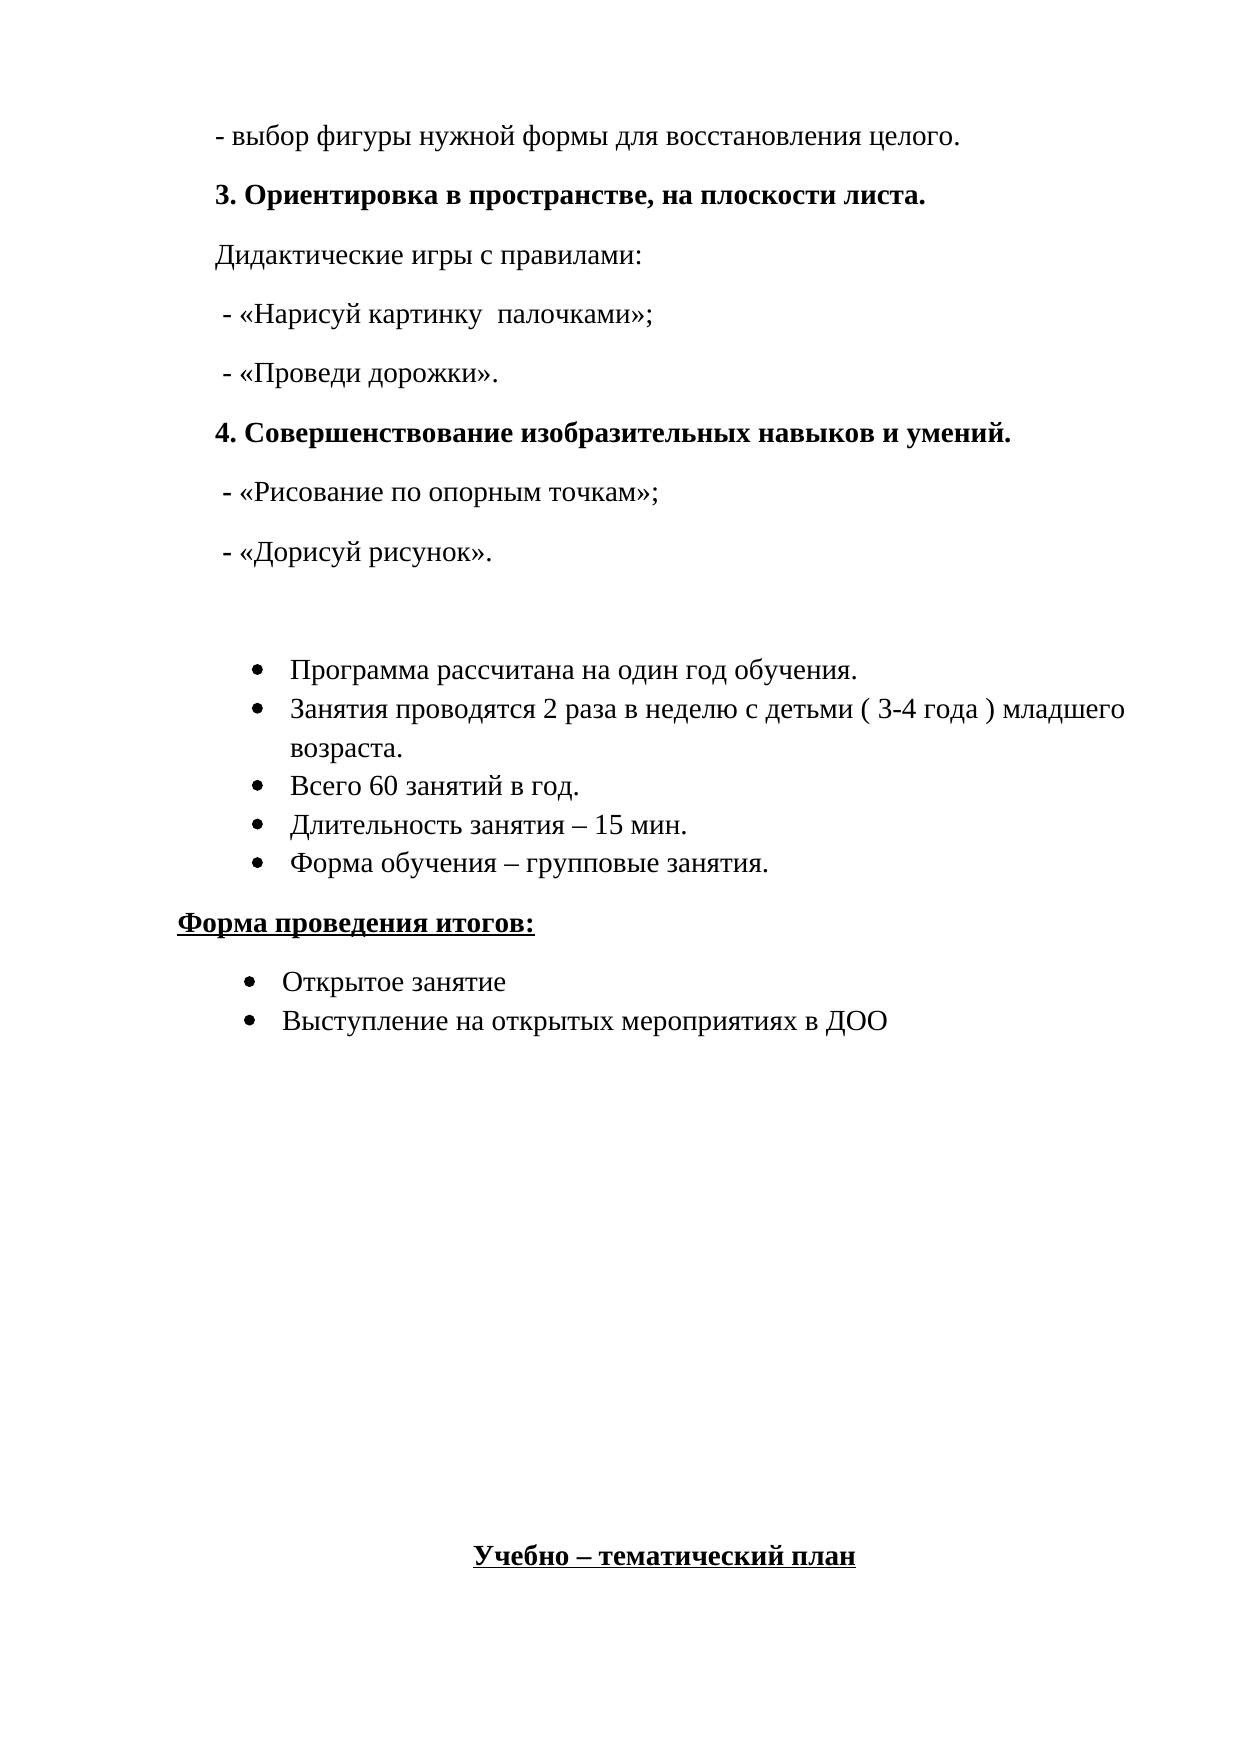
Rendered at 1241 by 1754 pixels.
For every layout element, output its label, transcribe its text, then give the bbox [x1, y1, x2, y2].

list Форма обучения – групповые занятия. [252, 846, 1152, 879]
list Программа рассчитана на один год обучения. [252, 652, 1152, 686]
list Занятия проводятся 2 раза в неделю с детьми ( 3-4 года ) младшего возраста. [252, 691, 1152, 763]
text 4. Совершенствование изобразительных навыков и умений. [215, 415, 1152, 448]
text - «Проведи дорожки». [215, 356, 1152, 389]
text - выбор фигуры нужной формы для восстановления целого. [215, 118, 1152, 152]
list Всего 60 занятий в год. [252, 768, 1152, 802]
text - «Нарисуй картинку палочками»; [215, 296, 1152, 330]
text 3. Ориентировка в пространстве, на плоскости листа. [215, 177, 1152, 211]
text Форма проведения итогов: [177, 905, 1152, 939]
text Учебно – тематический план [177, 1538, 1152, 1571]
text - «Рисование по опорным точкам»; [215, 474, 1152, 508]
text - «Дорисуй рисунок». [215, 534, 1152, 567]
list Длительность занятия – 15 мин. [252, 807, 1152, 841]
list Открытое занятие [244, 964, 1152, 998]
list Выступление на открытых мероприятиях в ДОО [244, 1003, 1152, 1037]
text Дидактические игры с правилами: [215, 237, 1152, 270]
